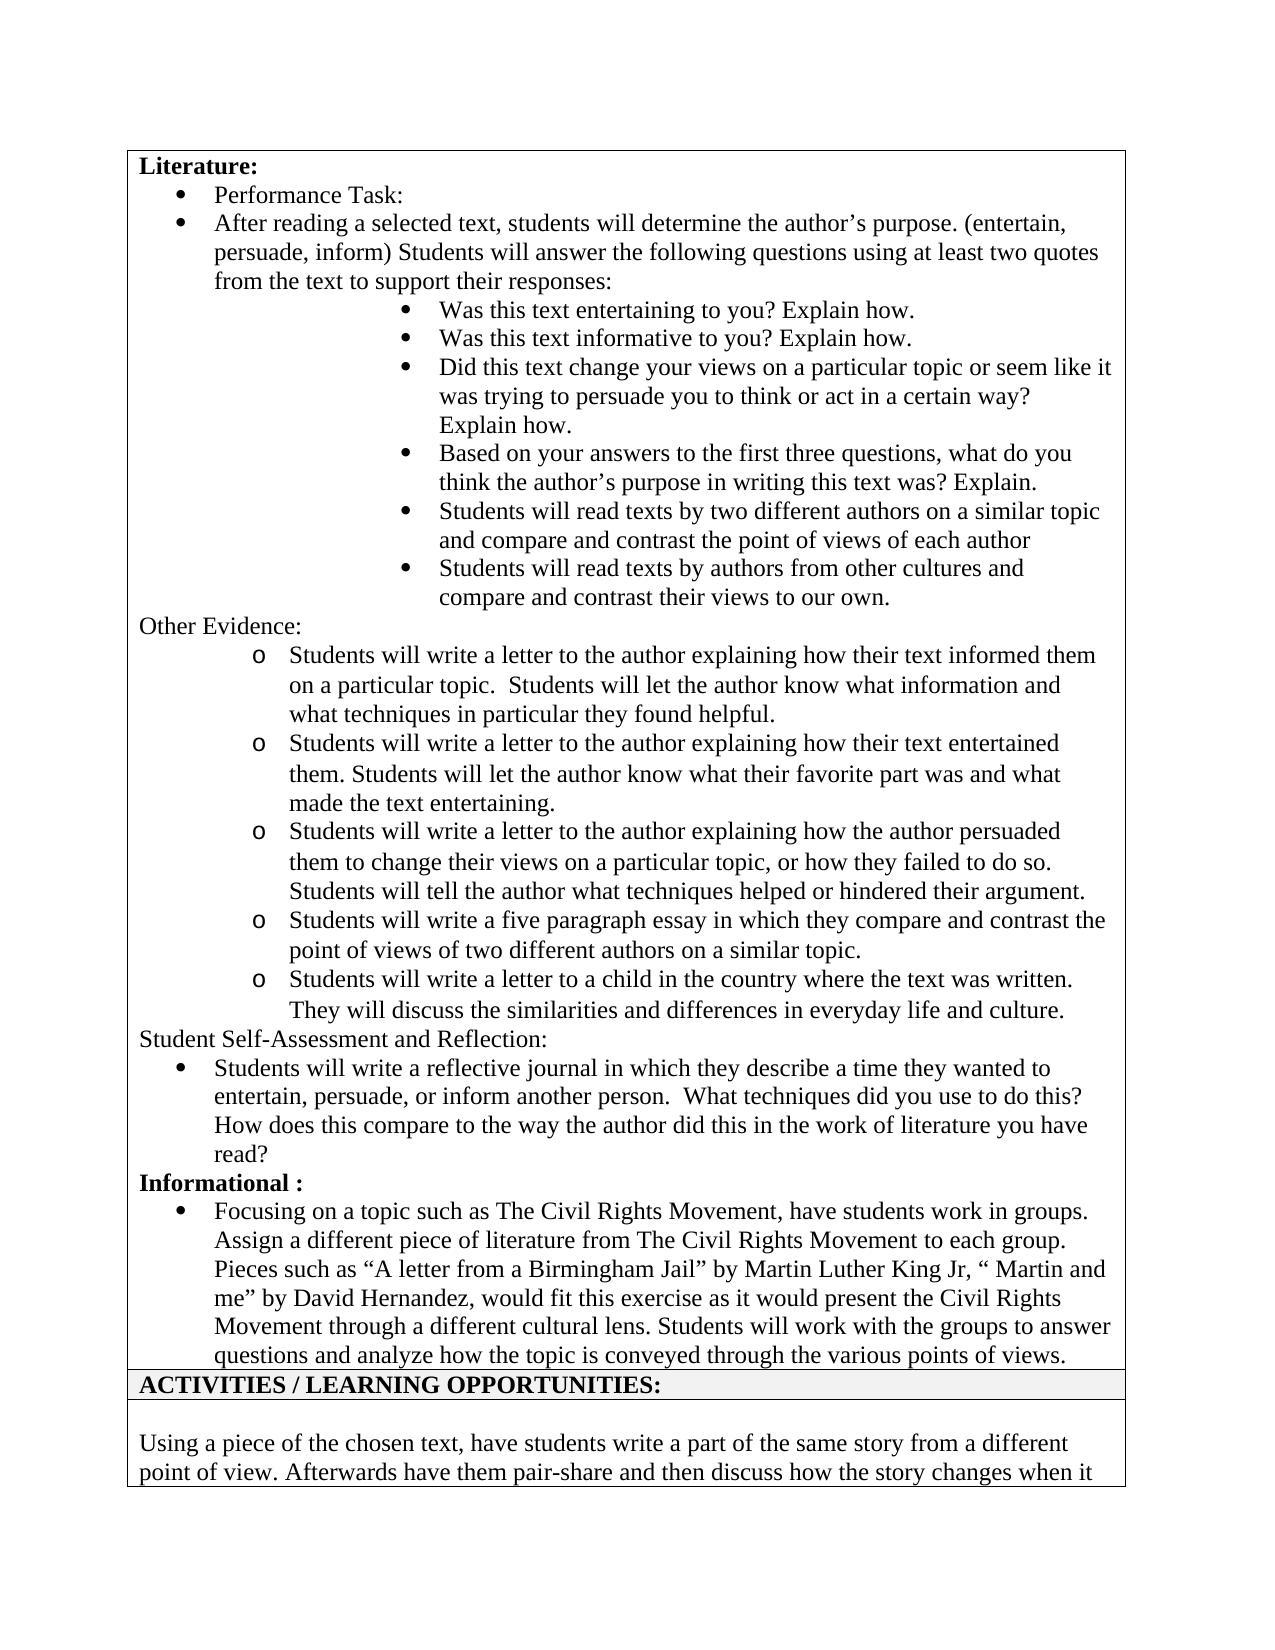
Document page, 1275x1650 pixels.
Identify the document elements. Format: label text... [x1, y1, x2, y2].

table_cell Literature: Performance Task: After reading a selected text, students will determine the author’s purpose. (entertain, persuade, inform) Students will answer the following questions using at least two quotes from the text to support their responses: Was this text entertaining to you? Explain how. Was this text informative to you? Explain how. Did this text change your views on a particular topic or seem like it was trying to persuade you to think or act in a certain way? Explain how. Based on your answers to the first three questions, what do you think the author’s purpose in writing this text was? Explain. Students will read texts by two different authors on a similar topic and compare and contrast the point of views of each author Students will read texts by authors from other cultures and compare and contrast their views to our own. Other Evidence: Students will write a letter to the author explaining how their text informed them on a particular topic. Students will let the author know what information and what techniques in particular they found helpful. Students will write a letter to the author explaining how their text entertained them. Students will let the author know what their favorite part was and what made the text entertaining. Students will write a letter to the author explaining how the author persuaded them to change their views on a particular topic, or how they failed to do so. Students will tell the author what techniques helped or hindered their argument. Students will write a five paragraph essay in which they compare and contrast the point of views of two different authors on a similar topic. Students will write a letter to a child in the country where the text was written. They will discuss the similarities and differences in everyday life and culture. Student Self-Assessment and Reflection: Students will write a reflective journal in which they describe a time they wanted to entertain, persuade, or inform another person. What techniques did you use to do this? How does this compare to the way the author did this in the work of literature you have read? Informational : Focusing on a topic such as The Civil Rights Movement, have students work in groups. Assign a different piece of literature from The Civil Rights Movement to each group. Pieces such as “A letter from a Birmingham Jail” by Martin Luther King Jr, “ Martin and me” by David Hernandez, would fit this exercise as it would present the Civil Rights Movement through a different cultural lens. Students will work with the groups to answer questions and analyze how the topic is conveyed through the various points of views. [128, 151, 1125, 1369]
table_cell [128, 1400, 1125, 1486]
table_cell ACTIVITIES / LEARNING OPPORTUNITIES: [128, 1370, 1125, 1399]
